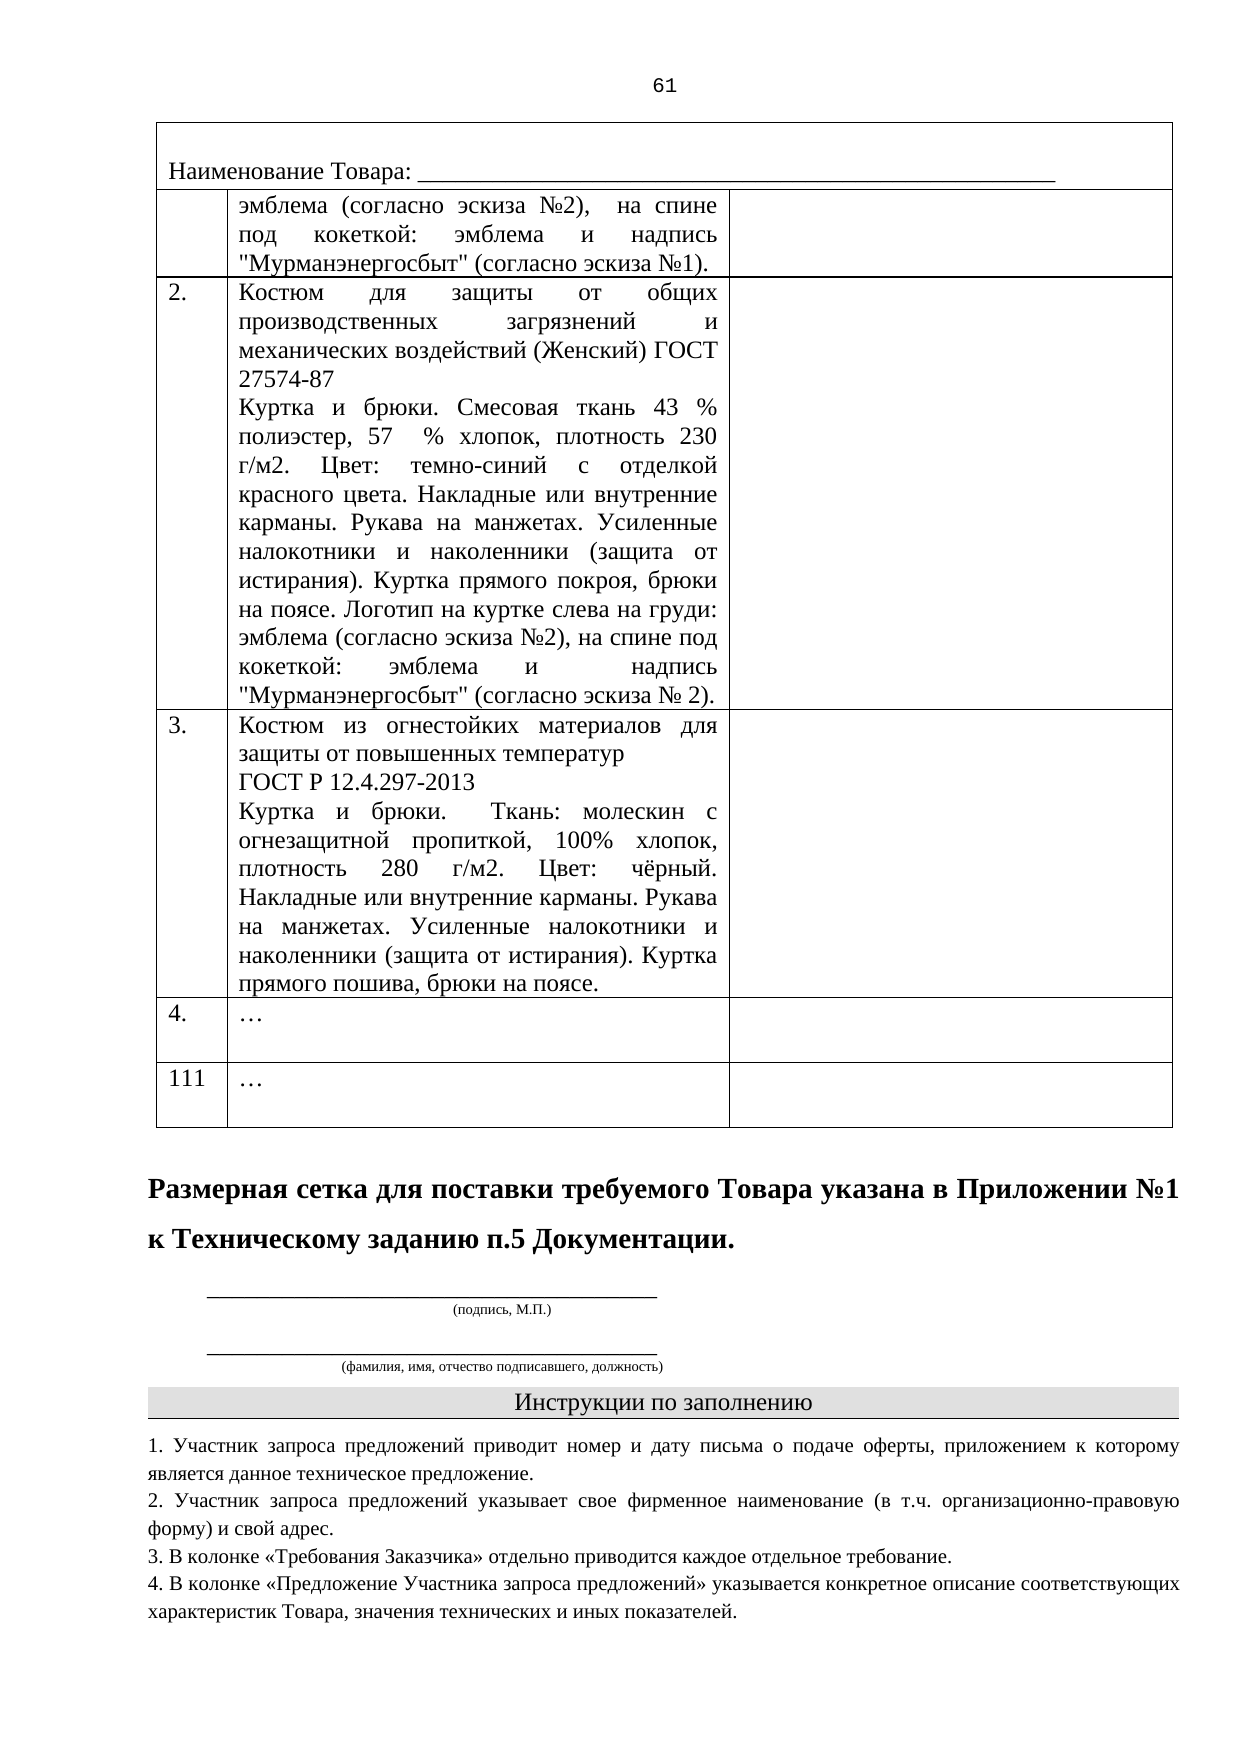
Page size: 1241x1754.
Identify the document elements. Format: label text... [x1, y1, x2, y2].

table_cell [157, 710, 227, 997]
text ____________________________________ [148, 1329, 1181, 1358]
text (подпись, М.П.) [148, 1301, 797, 1329]
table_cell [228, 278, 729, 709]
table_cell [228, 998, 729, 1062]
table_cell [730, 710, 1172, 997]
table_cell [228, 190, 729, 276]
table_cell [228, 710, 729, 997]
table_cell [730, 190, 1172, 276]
text 4. В колонке «Предложение Участника запроса предложений» указывается конкретное описание соответствующих характеристик Товара, значения технических и иных показателей. [148, 1571, 1181, 1623]
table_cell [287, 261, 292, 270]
text ____________________________________ [148, 1272, 1181, 1301]
text 2. Участник запроса предложений указывает свое фирменное наименование (в т.ч. организационно-правовую форму) и свой адрес. [148, 1488, 1181, 1540]
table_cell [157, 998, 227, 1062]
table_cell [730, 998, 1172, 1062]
text 1. Участник запроса предложений приводит номер и дату письма о подаче оферты, приложением к которому является данное техническое предложение. [148, 1433, 1181, 1485]
text 3. В колонке «Требования Заказчика» отдельно приводится каждое отдельное требование. [148, 1543, 1181, 1568]
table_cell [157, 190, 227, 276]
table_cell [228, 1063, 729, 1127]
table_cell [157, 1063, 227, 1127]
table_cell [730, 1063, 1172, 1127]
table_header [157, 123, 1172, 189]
text Размерная сетка для поставки требуемого Товара указана в Приложении №1 к Техническому заданию п.5 Документации. [148, 1171, 1181, 1255]
text (фамилия, имя, отчество подписавшего, должность) [148, 1358, 797, 1387]
text Инструкции по заполнению [148, 1387, 1179, 1418]
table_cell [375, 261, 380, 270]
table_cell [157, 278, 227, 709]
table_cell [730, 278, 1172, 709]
